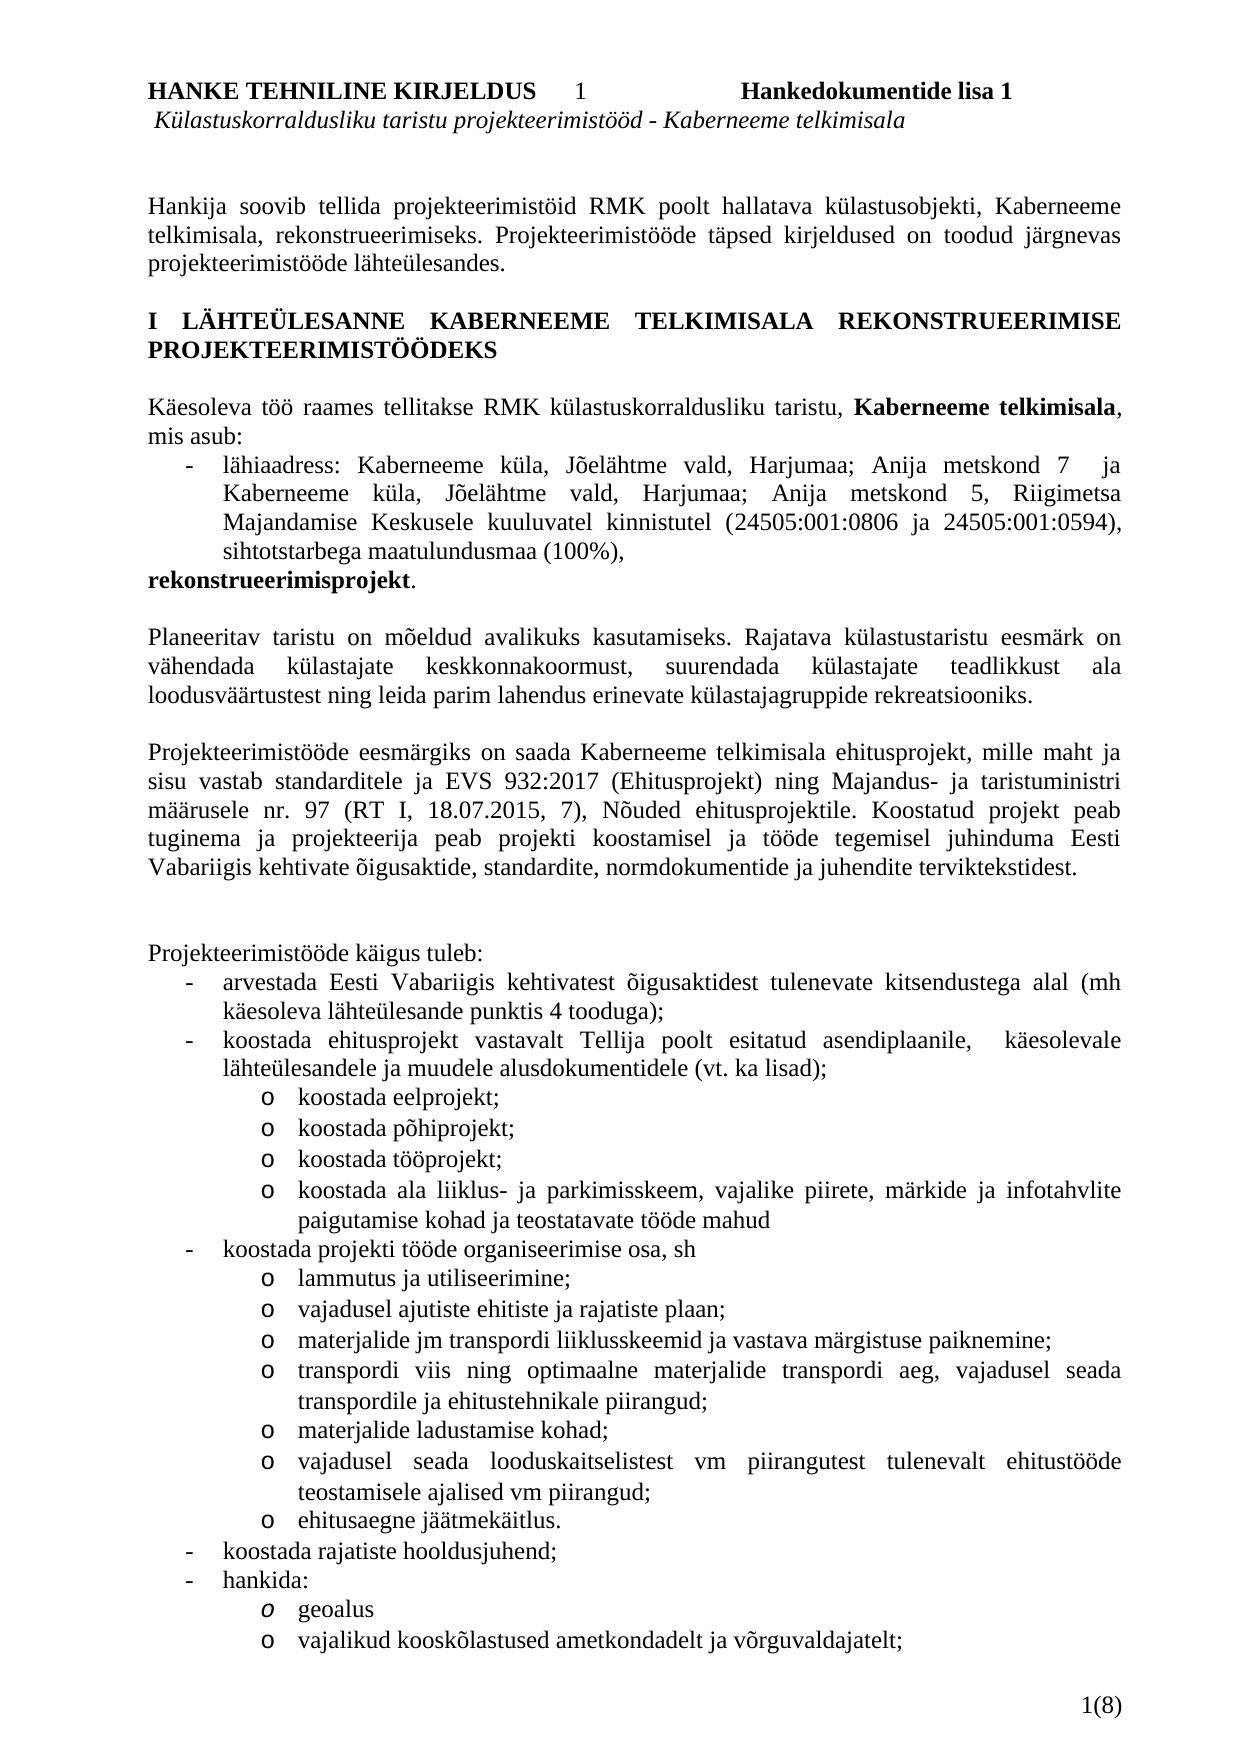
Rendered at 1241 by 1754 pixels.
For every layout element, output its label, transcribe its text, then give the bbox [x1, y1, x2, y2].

text Projekteerimistööde eesmärgiks on saada Kaberneeme telkimisala ehitusprojekt, mille maht ja sisu vastab standarditele ja EVS 932:2017 (Ehitusprojekt) ning Majandus- ja taristuministri määrusele nr. 97 (RT I, 18.07.2015, 7), Nõuded ehitusprojektile. Koostatud projekt peab tuginema ja projekteerija peab projekti koostamisel ja tööde tegemisel juhinduma Eesti Vabariigis kehtivate õigusaktide, standardite, normdokumentide ja juhendite terviktekstidest. [148, 737, 1122, 881]
text Projekteerimistööde käigus tuleb: [148, 938, 1122, 967]
list koostada tööprojekt; [260, 1144, 1122, 1175]
list vajalikud kooskõlastused ametkondadelt ja võrguvaldajatelt; [260, 1625, 1122, 1656]
list materjalide ladustamise kohad; [260, 1415, 1122, 1446]
list koostada ehitusprojekt vastavalt Tellija poolt esitatud asendiplaanile, käesolevale lähteülesandele ja muudele alusdokumentidele (vt. ka lisad); [185, 1025, 1122, 1082]
list koostada ala liiklus- ja parkimisskeem, vajalike piirete, märkide ja infotahvlite paigutamise kohad ja teostatavate tööde mahud [260, 1175, 1122, 1234]
list koostada põhiprojekt; [260, 1113, 1122, 1144]
list transpordi viis ning optimaalne materjalide transpordi aeg, vajadusel seada transpordile ja ehitustehnikale piirangud; [260, 1356, 1122, 1415]
text Hankija soovib tellida projekteerimistöid RMK poolt hallatava külastusobjekti, Kaberneeme telkimisala, rekonstrueerimiseks. Projekteerimistööde täpsed kirjeldused on toodud järgnevas projekteerimistööde lähteülesandes. [148, 191, 1122, 277]
list koostada projekti tööde organiseerimise osa, sh [185, 1234, 1122, 1263]
list geoalus [260, 1594, 1122, 1625]
text I LÄHTEÜLESANNE KABERNEEME TELKIMISALA REKONSTRUEERIMISE PROJEKTEERIMISTÖÖDEKS [148, 306, 1122, 363]
list hankida: [185, 1565, 1122, 1594]
list lähiaadress: Kaberneeme küla, Jõelähtme vald, Harjumaa; Anija metskond 7 ja Kaberneeme küla, Jõelähtme vald, Harjumaa; Anija metskond 5, Riigimetsa Majandamise Keskusele kuuluvatel kinnistutel (24505:001:0806 ja 24505:001:0594), sihtotstarbega maatulundusmaa (100%), [185, 450, 1122, 565]
text Planeeritav taristu on mõeldud avalikuks kasutamiseks. Rajatava külastustaristu eesmärk on vähendada külastajate keskkonnakoormust, suurendada külastajate teadlikkust ala loodusväärtustest ning leida parim lahendus erinevate külastajagruppide rekreatsiooniks. [148, 622, 1122, 708]
list arvestada Eesti Vabariigis kehtivatest õigusaktidest tulenevate kitsendustega alal (mh käesoleva lähteülesande punktis 4 tooduga); [185, 967, 1122, 1025]
list ehitusaegne jäätmekäitlus. [260, 1506, 1122, 1536]
list vajadusel seada looduskaitselistest vm piirangutest tulenevalt ehitustööde teostamisele ajalised vm piirangud; [260, 1446, 1122, 1506]
text Käesoleva töö raames tellitakse RMK külastuskorraldusliku taristu, Kaberneeme telkimisala, mis asub: [148, 392, 1122, 450]
list koostada eelprojekt; [260, 1082, 1122, 1113]
list vajadusel ajutiste ehitiste ja rajatiste plaan; [260, 1294, 1122, 1325]
text rekonstrueerimisprojekt. [148, 565, 1122, 593]
list materjalide jm transpordi liiklusskeemid ja vastava märgistuse paiknemine; [260, 1325, 1122, 1356]
list koostada rajatiste hooldusjuhend; [185, 1536, 1122, 1565]
list lammutus ja utiliseerimine; [260, 1263, 1122, 1294]
